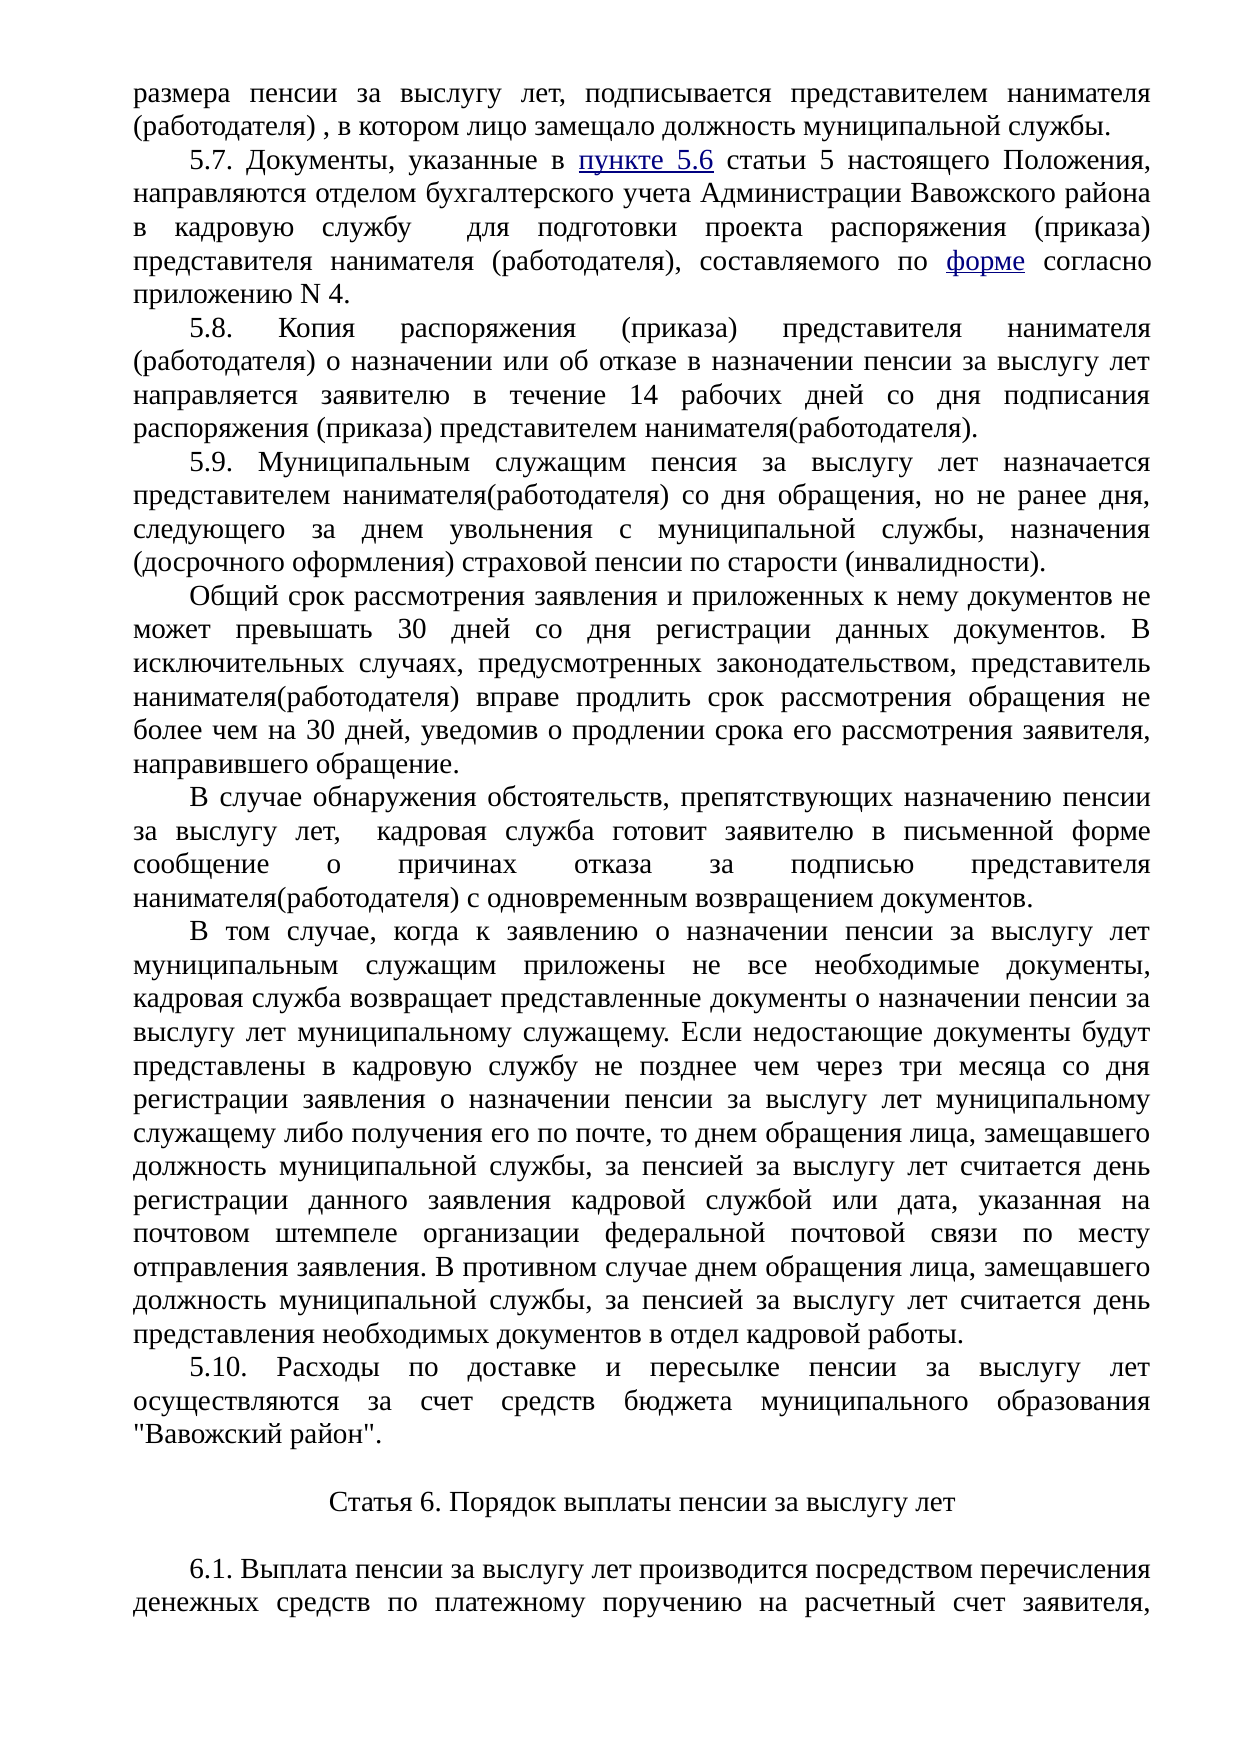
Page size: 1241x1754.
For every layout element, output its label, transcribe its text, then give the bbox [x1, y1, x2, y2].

text 5.7. Документы, указанные в пункте 5.6 статьи 5 настоящего Положения, направляются отделом бухгалтерского учета Администрации Вавожского района в кадровую службу для подготовки проекта распоряжения (приказа) представителя нанимателя (работодателя), составляемого по форме согласно приложению N 4. [133, 142, 1152, 310]
text 5.9. Муниципальным служащим пенсия за выслугу лет назначается представителем нанимателя(работодателя) со дня обращения, но не ранее дня, следующего за днем увольнения с муниципальной службы, назначения (досрочного оформления) страховой пенсии по старости (инвалидности). [133, 444, 1152, 578]
text 5.10. Расходы по доставке и пересылке пенсии за выслугу лет осуществляются за счет средств бюджета муниципального образования "Вавожский район". [133, 1349, 1152, 1450]
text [133, 75, 1152, 142]
text В случае обнаружения обстоятельств, препятствующих назначению пенсии за выслугу лет, кадровая служба готовит заявителю в письменной форме сообщение о причинах отказа за подписью представителя нанимателя(работодателя) с одновременным возвращением документов. [133, 779, 1152, 913]
text Общий срок рассмотрения заявления и приложенных к нему документов не может превышать 30 дней со дня регистрации данных документов. В исключительных случаях, предусмотренных законодательством, представитель нанимателя(работодателя) вправе продлить срок рассмотрения обращения не более чем на 30 дней, уведомив о продлении срока его рассмотрения заявителя, направившего обращение. [133, 578, 1152, 779]
text В том случае, когда к заявлению о назначении пенсии за выслугу лет муниципальным служащим приложены не все необходимые документы, кадровая служба возвращает представленные документы о назначении пенсии за выслугу лет муниципальному служащему. Если недостающие документы будут представлены в кадровую службу не позднее чем через три месяца со дня регистрации заявления о назначении пенсии за выслугу лет муниципальному служащему либо получения его по почте, то днем обращения лица, замещавшего должность муниципальной службы, за пенсией за выслугу лет считается день регистрации данного заявления кадровой службой или дата, указанная на почтовом штемпеле организации федеральной почтовой связи по месту отправления заявления. В противном случае днем обращения лица, замещавшего должность муниципальной службы, за пенсией за выслугу лет считается день представления необходимых документов в отдел кадровой работы. [133, 913, 1152, 1349]
text 5.8. Копия распоряжения (приказа) представителя нанимателя (работодателя) о назначении или об отказе в назначении пенсии за выслугу лет направляется заявителю в течение 14 рабочих дней со дня подписания распоряжения (приказа) представителем нанимателя(работодателя). [133, 310, 1152, 444]
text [133, 1551, 1152, 1618]
text Статья 6. Порядок выплаты пенсии за выслугу лет [133, 1484, 1152, 1517]
